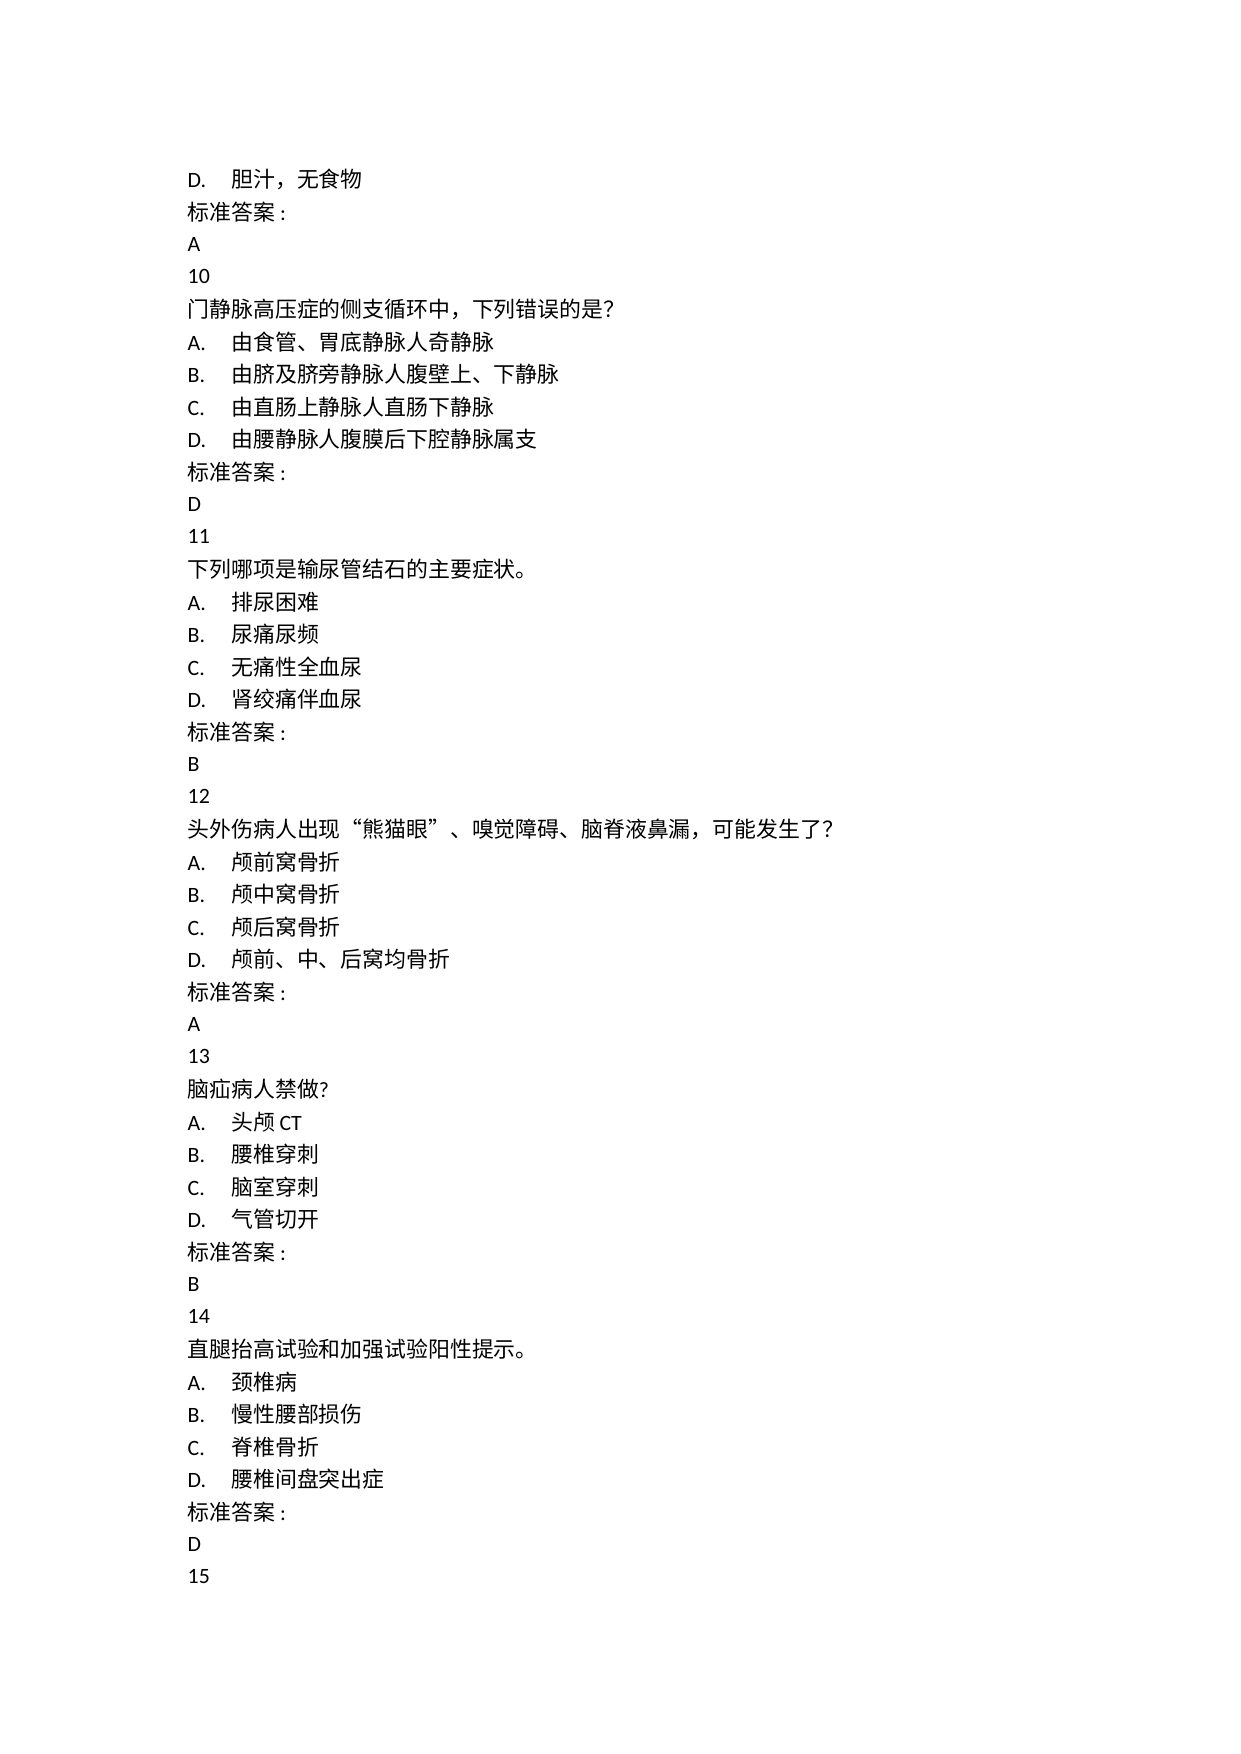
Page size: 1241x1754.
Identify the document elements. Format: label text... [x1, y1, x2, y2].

text 10 [187, 259, 1053, 292]
text A. 颅前窝骨折 [187, 844, 1053, 877]
text 门静脉高压症的侧支循环中，下列错误的是？ [187, 292, 1053, 324]
text B [187, 747, 1053, 779]
text 头外伤病人出现“熊猫眼”、嗅觉障碍、脑脊液鼻漏，可能发生了？ [187, 812, 1053, 844]
text D. 气管切开 [187, 1202, 1053, 1234]
text D. 颅前、中、后窝均骨折 [187, 942, 1053, 974]
text 直腿抬高试验和加强试验阳性提示。 [187, 1332, 1053, 1364]
text A. 由食管、胃底静脉人奇静脉 [187, 324, 1053, 357]
text A. 排尿困难 [187, 584, 1053, 617]
text 标准答案 : [187, 1494, 1053, 1527]
text A [187, 227, 1053, 259]
text C. 脊椎骨折 [187, 1429, 1053, 1462]
text 15 [187, 1559, 1053, 1592]
text B. 慢性腰部损伤 [187, 1397, 1053, 1429]
text B. 尿痛尿频 [187, 617, 1053, 649]
text B. 腰椎穿刺 [187, 1137, 1053, 1169]
text D. 腰椎间盘突出症 [187, 1462, 1053, 1494]
text D. 胆汁，无食物 [187, 162, 1053, 194]
text D. 肾绞痛伴血尿 [187, 682, 1053, 714]
text 标准答案 : [187, 454, 1053, 487]
text 13 [187, 1039, 1053, 1072]
text A. 头颅CT [187, 1104, 1053, 1137]
text D [187, 1527, 1053, 1559]
text C. 颅后窝骨折 [187, 909, 1053, 942]
text D. 由腰静脉人腹膜后下腔静脉属支 [187, 422, 1053, 454]
text D [187, 487, 1053, 519]
text 标准答案 : [187, 974, 1053, 1007]
text B. 颅中窝骨折 [187, 877, 1053, 909]
text C. 由直肠上静脉人直肠下静脉 [187, 389, 1053, 422]
text C. 无痛性全血尿 [187, 649, 1053, 682]
text 下列哪项是输尿管结石的主要症状。 [187, 552, 1053, 584]
text 14 [187, 1299, 1053, 1332]
text B. 由脐及脐旁静脉人腹壁上、下静脉 [187, 357, 1053, 389]
text C. 脑室穿刺 [187, 1169, 1053, 1202]
text 脑疝病人禁做? [187, 1072, 1053, 1104]
text 标准答案 : [187, 194, 1053, 227]
text A [187, 1007, 1053, 1039]
text 11 [187, 519, 1053, 552]
text B [187, 1267, 1053, 1299]
text 标准答案 : [187, 714, 1053, 747]
text A. 颈椎病 [187, 1364, 1053, 1397]
text 标准答案 : [187, 1234, 1053, 1267]
text 12 [187, 779, 1053, 812]
